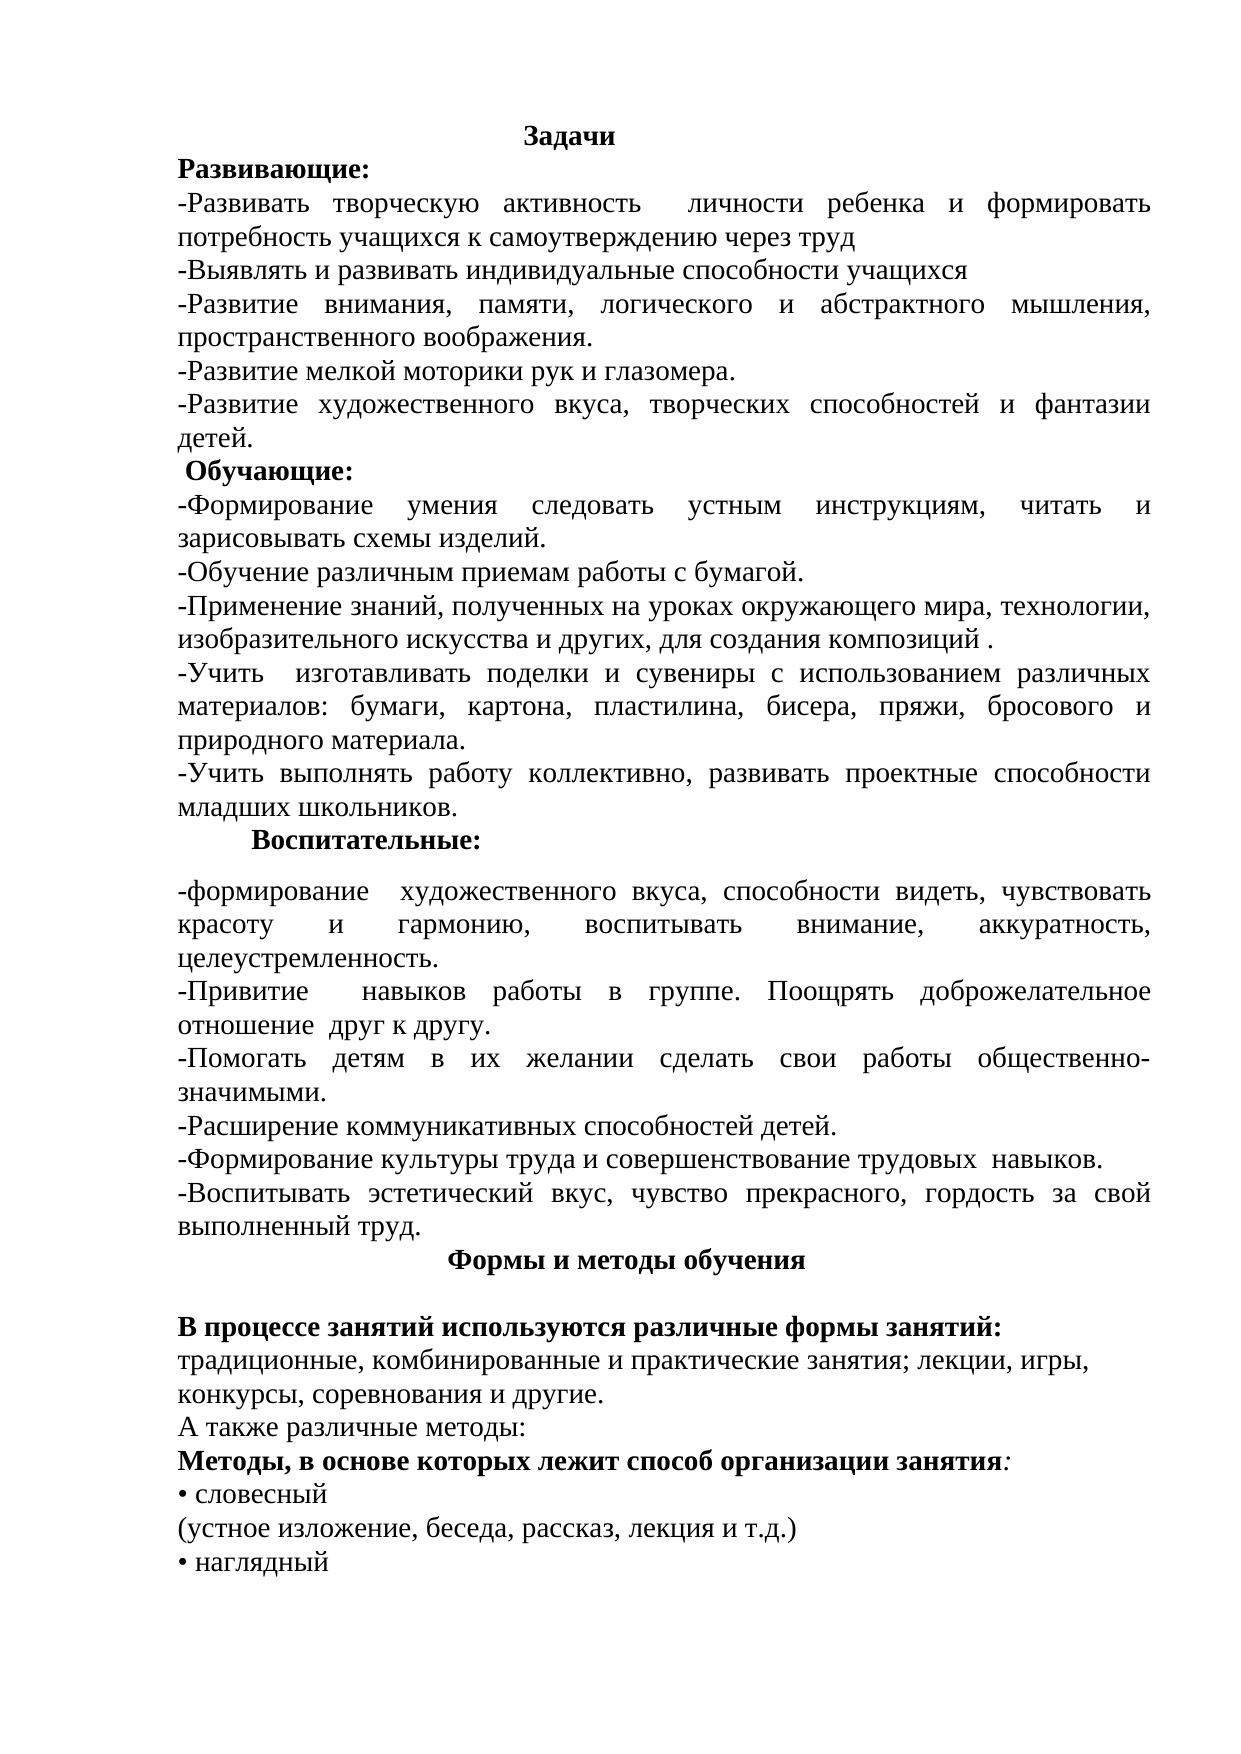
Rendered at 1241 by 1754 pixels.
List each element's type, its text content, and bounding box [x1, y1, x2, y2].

text -Развитие внимания, памяти, логического и абстрактного мышления, пространственного воображения. [177, 286, 1152, 353]
text -Обучение различным приемам работы с бумагой. [177, 554, 1152, 588]
text (устное изложение, беседа, рассказ, лекция и т.д.) • наглядный [177, 1510, 1152, 1577]
text -Учить выполнять работу коллективно, развивать проектные способности младших школьников. [177, 755, 1152, 822]
text Воспитательные: [177, 822, 1152, 856]
text Обучающие: [177, 453, 1152, 487]
text -Помогать детям в их желании сделать свои работы общественно-значимыми. [177, 1041, 1152, 1108]
text -Привитие навыков работы в группе. Поощрять доброжелательное отношение друг к другу. [177, 973, 1152, 1041]
text -Расширение коммуникативных способностей детей. [177, 1108, 1152, 1141]
text Задачи [177, 118, 1152, 152]
text -Формирование умения следовать устным инструкциям, читать и зарисовывать схемы изделий. [177, 487, 1152, 554]
text -Воспитывать эстетический вкус, чувство прекрасного, гордость за свой выполненный труд. [177, 1175, 1152, 1242]
text В процессе занятий используются различные формы занятий: традиционные, комбинированные и практические занятия; лекции, игры, конкурсы, соревнования и другие. А также различные методы: Методы, в основе которых лежит способ организации занятия: • словесный [177, 1275, 1152, 1510]
text -Формирование культуры труда и совершенствование трудовых навыков. [177, 1141, 1152, 1175]
text -Развитие мелкой моторики рук и глазомера. [177, 353, 1152, 386]
text Развивающие: [177, 152, 1152, 185]
title -Развивать творческую активность личности ребенка и формировать потребность учащихся к самоутверждению через труд [177, 185, 1152, 252]
text Формы и методы обучения [177, 1242, 1152, 1275]
text -Развитие художественного вкуса, творческих способностей и фантазии детей. [177, 386, 1152, 453]
text -Применение знаний, полученных на уроках окружающего мира, технологии, изобразительного искусства и других, для создания композиций . [177, 588, 1152, 655]
text -формирование художественного вкуса, способности видеть, чувствовать красоту и гармонию, воспитывать внимание, аккуратность, целеустремленность. [177, 873, 1152, 973]
text -Учить изготавливать поделки и сувениры с использованием различных материалов: бумаги, картона, пластилина, бисера, пряжи, бросового и природного материала. [177, 655, 1152, 755]
title -Выявлять и развивать индивидуальные способности учащихся [177, 252, 1152, 286]
